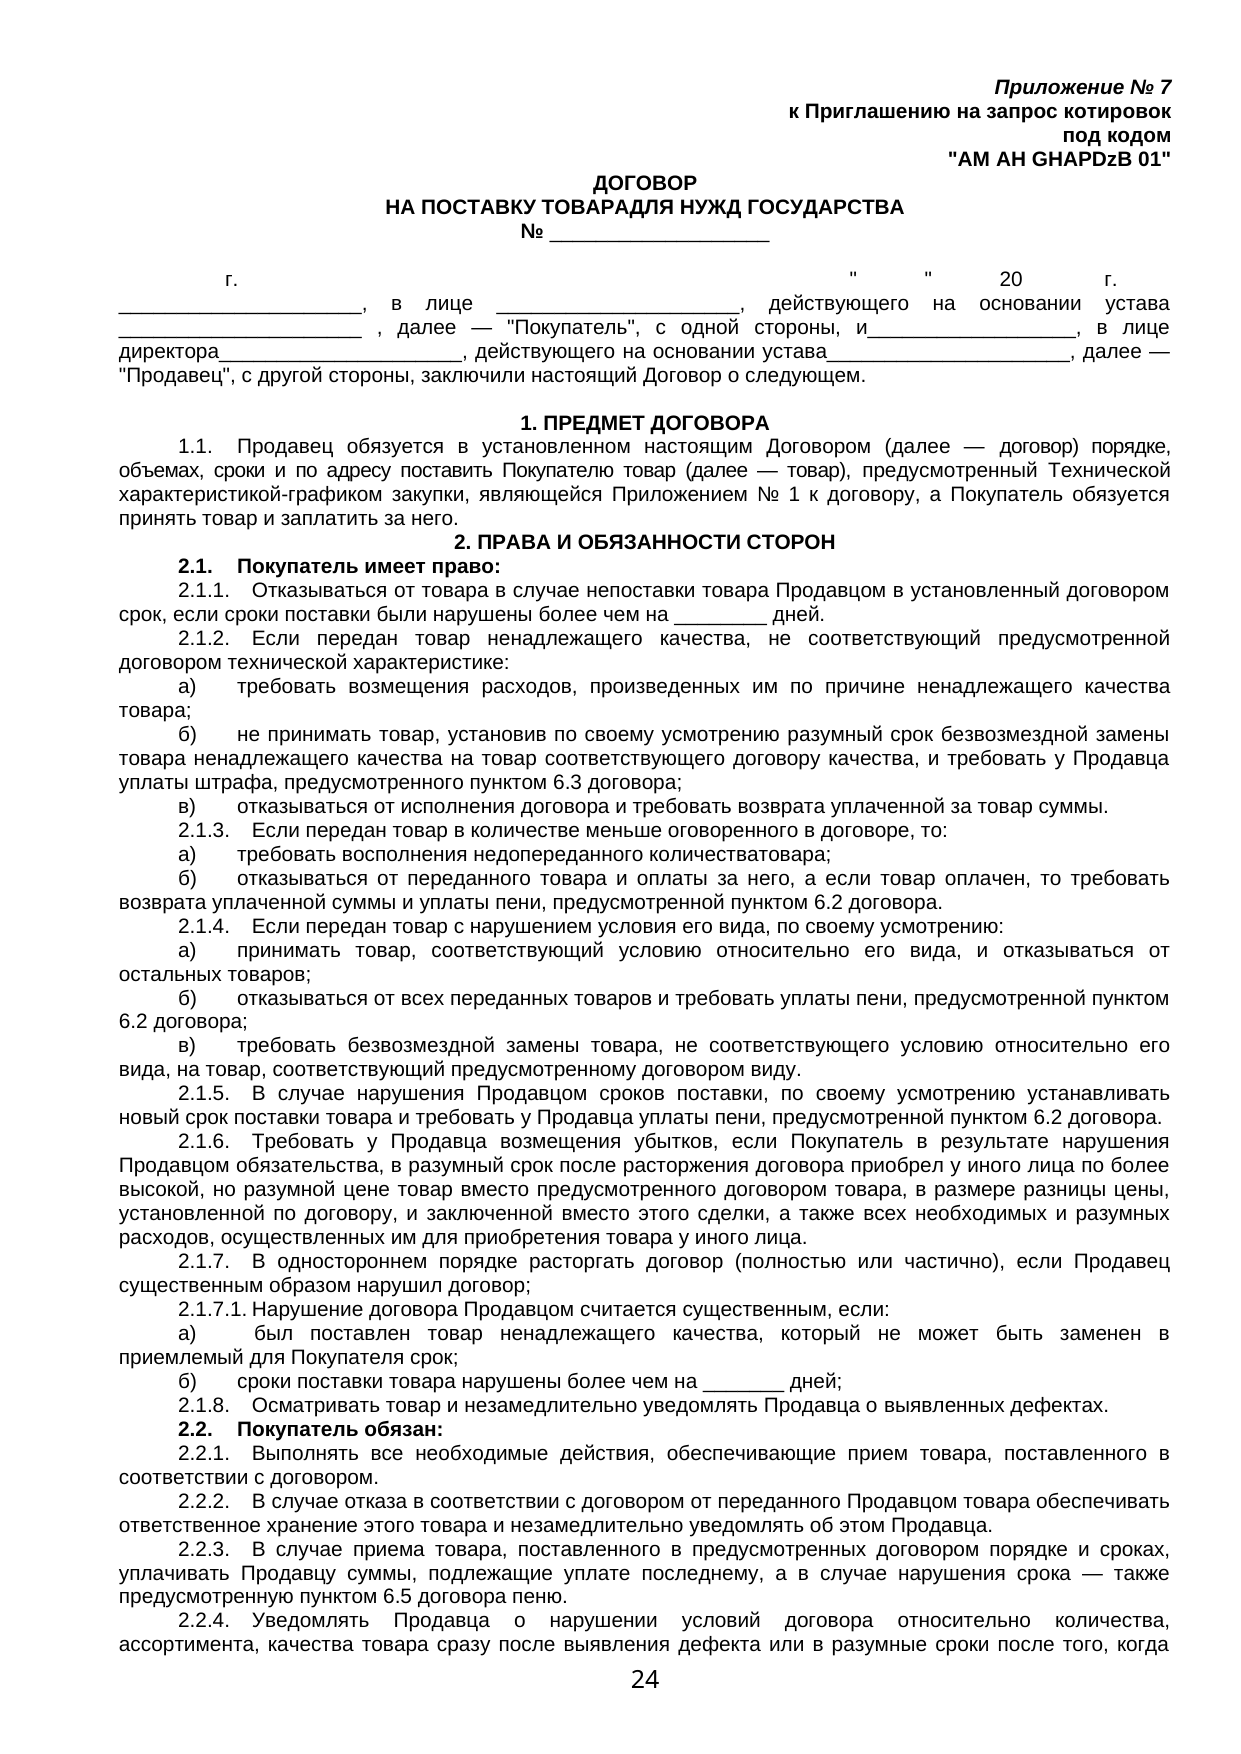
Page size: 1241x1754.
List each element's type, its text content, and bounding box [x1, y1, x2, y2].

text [119, 1608, 1171, 1656]
text в) требовать безвозмездной замены товара, не соответствующего условию относительно его вида, на товар, соответствующий предусмотренному договором виду. [119, 1033, 1171, 1081]
text НА ПОСТАВКУ ТОВАРАДЛЯ НУЖД ГОСУДАРСТВА [119, 195, 1171, 219]
text 2.1.7.1. Нарушение договора Продавцом считается существенным, если: [119, 1297, 1171, 1321]
table_header г. [161, 267, 645, 291]
text 1.1. Продавец обязуется в установленном настоящим Договором (далее — договор) порядке, объемах, сроки и по адресу поставить Покупателю товар (далее — товар), предусмотренный Технической характеристикой-графиком закупки, являющейся Приложением № 1 к договору, а Покупатель обязуется принять товар и заплатить за него. [119, 434, 1171, 530]
text 2.1.4. Если передан товар с нарушением условия его вида, по своему усмотрению: [119, 913, 1171, 937]
text 2.1.3. Если передан товар в количестве меньше оговоренного в договоре, то: [119, 818, 1171, 842]
table_header " " 20 г. [645, 267, 1129, 291]
text 2.1.2. Если передан товар ненадлежащего качества, не соответствующий предусмотренной договором технической характеристике: [119, 626, 1171, 674]
text _____________________, в лице _____________________, действующего на основании устава _____________________ , далее — "Покупатель", с одной стороны, и__________________, в лице директора_____________________, действующего на основании устава_____________________, далее — "Продавец", с другой стороны, заключили настоящий Договор о следующем. [119, 291, 1171, 386]
text а) требовать восполнения недопереданного количестватовара; [119, 842, 1171, 866]
text а) был поставлен товар ненадлежащего качества, который не может быть заменен в приемлемый для Покупателя срок; [119, 1321, 1171, 1369]
text б) отказываться от всех переданных товаров и требовать уплаты пени, предусмотренной пунктом 6.2 договора; [119, 985, 1171, 1033]
text 2.2.2. В случае отказа в соответствии с договором от переданного Продавцом товара обеспечивать ответственное хранение этого товара и незамедлительно уведомлять об этом Продавца. [119, 1488, 1171, 1536]
text 2.1.7. В одностороннем порядке расторгать договор (полностью или частично), если Продавец существенным образом нарушил договор; [119, 1249, 1171, 1297]
text а) требовать возмещения расходов, произведенных им по причине ненадлежащего качества товара; [119, 674, 1171, 722]
text "АМ АH GHAPDzB 01" [119, 147, 1171, 171]
text к Приглашению на запрос котировок под кодом [119, 99, 1171, 147]
text 1. ПРЕДМЕТ ДОГОВОРА [119, 410, 1171, 434]
text 2.1. Покупатель имеет право: [119, 554, 1171, 578]
text 2.1.5. В случае нарушения Продавцом сроков поставки, по своему усмотрению устанавливать новый срок поставки товара и требовать у Продавца уплаты пени, предусмотренной пунктом 6.2 договора. [119, 1081, 1171, 1129]
text в) отказываться от исполнения договора и требовать возврата уплаченной за товар суммы. [119, 794, 1171, 818]
text 2.2. Покупатель обязан: [119, 1417, 1171, 1441]
text б) не принимать товар, установив по своему усмотрению разумный срок безвозмездной замены товара ненадлежащего качества на товар соответствующего договору качества, и требовать у Продавца уплаты штрафа, предусмотренного пунктом 6.3 договора; [119, 722, 1171, 794]
subtitle Приложение № 7 [119, 75, 1171, 99]
text 2.2.1. Выполнять все необходимые действия, обеспечивающие прием товара, поставленного в соответствии с договором. [119, 1441, 1171, 1488]
text б) сроки поставки товара нарушены более чем на _______ дней; [119, 1369, 1171, 1393]
text 2.2.3. В случае приема товара, поставленного в предусмотренных договором порядке и сроках, уплачивать Продавцу суммы, подлежащие уплате последнему, а в случае нарушения срока — также предусмотренную пунктом 6.5 договора пеню. [119, 1536, 1171, 1608]
text 2.1.6. Требовать у Продавца возмещения убытков, если Покупатель в результате нарушения Продавцом обязательства, в разумный срок после расторжения договора приобрел у иного лица по более высокой, но разумной цене товар вместо предусмотренного договором товара, в размере разницы цены, установленной по договору, и заключенной вместо этого сделки, а также всех необходимых и разумных расходов, осуществленных им для приобретения товара у иного лица. [119, 1129, 1171, 1249]
text 2.1.8. Осматривать товар и незамедлительно уведомлять Продавца о выявленных дефектах. [119, 1393, 1171, 1417]
text 2.1.1. Отказываться от товара в случае непоставки товара Продавцом в установленный договором срок, если сроки поставки были нарушены более чем на ________ дней. [119, 578, 1171, 626]
text а) принимать товар, соответствующий условию относительно его вида, и отказываться от остальных товаров; [119, 937, 1171, 985]
text 2. ПРАВА И ОБЯЗАННОСТИ СТОРОН [119, 530, 1171, 554]
text № ___________________ [119, 219, 1171, 243]
text б) отказываться от переданного товара и оплаты за него, а если товар оплачен, то требовать возврата уплаченной суммы и уплаты пени, предусмотренной пунктом 6.2 договора. [119, 866, 1171, 913]
text ДОГОВОР [119, 171, 1171, 195]
